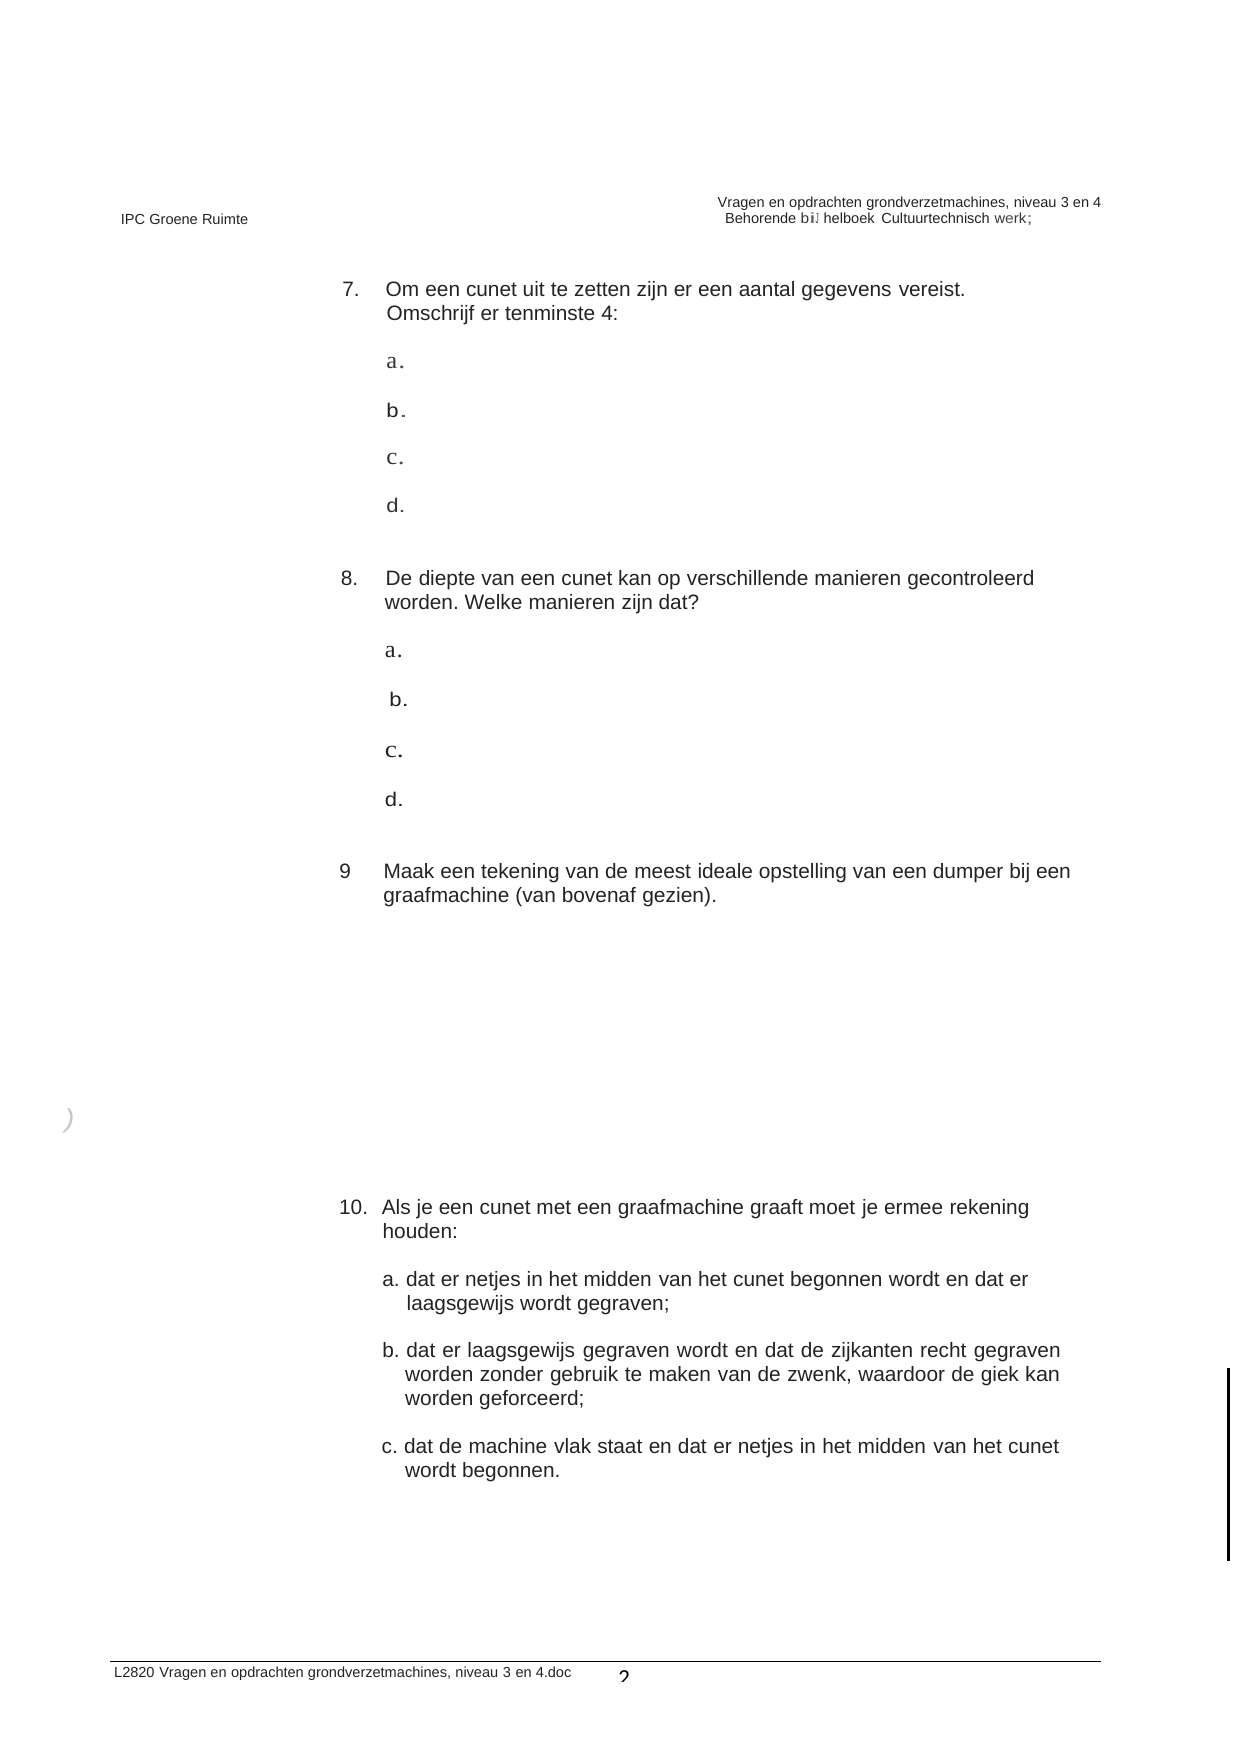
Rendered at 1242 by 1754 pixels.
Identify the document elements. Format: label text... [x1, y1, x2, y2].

text 10. Als je een cunet met een graafmachine graaft moet je ermee rekening houden: [339, 1194, 1036, 1242]
text c. [383, 735, 1110, 763]
text 7. Om een cunet uit te zetten zijn er een aantal gegevens vereist. [342, 277, 1121, 301]
text b. [383, 688, 1110, 710]
text Omschrijf er tenminste 4: [386, 301, 1121, 325]
text 8. De diepte van een cunet kan op verschillende manieren gecontroleerd worden. Welke manieren zijn dat? [341, 566, 1040, 614]
text b. [385, 399, 1112, 421]
text a. [383, 635, 1110, 663]
text a. [385, 346, 1112, 374]
text ) [64, 1103, 1121, 1132]
text 9 Maak een tekening van de meest ideale opstelling van een dumper bij een graafmachine (van bovenaf gezien). [339, 859, 1076, 907]
text d. [385, 494, 1112, 517]
text b. dat er laagsgewijs gegraven wordt en dat de zijkanten recht gegraven worden zonder gebruik te maken van de zwenk, waardoor de giek kan worden geforceerd; [382, 1338, 1061, 1410]
text a. dat er netjes in het midden van het cunet begonnen wordt en dat er laagsgewijs wordt gegraven; [382, 1266, 1034, 1314]
text c. dat de machine vlak staat en dat er netjes in het midden van het cunet wordt begonnen. [381, 1434, 1059, 1482]
text c. [385, 442, 1112, 469]
text d. [383, 788, 1110, 810]
